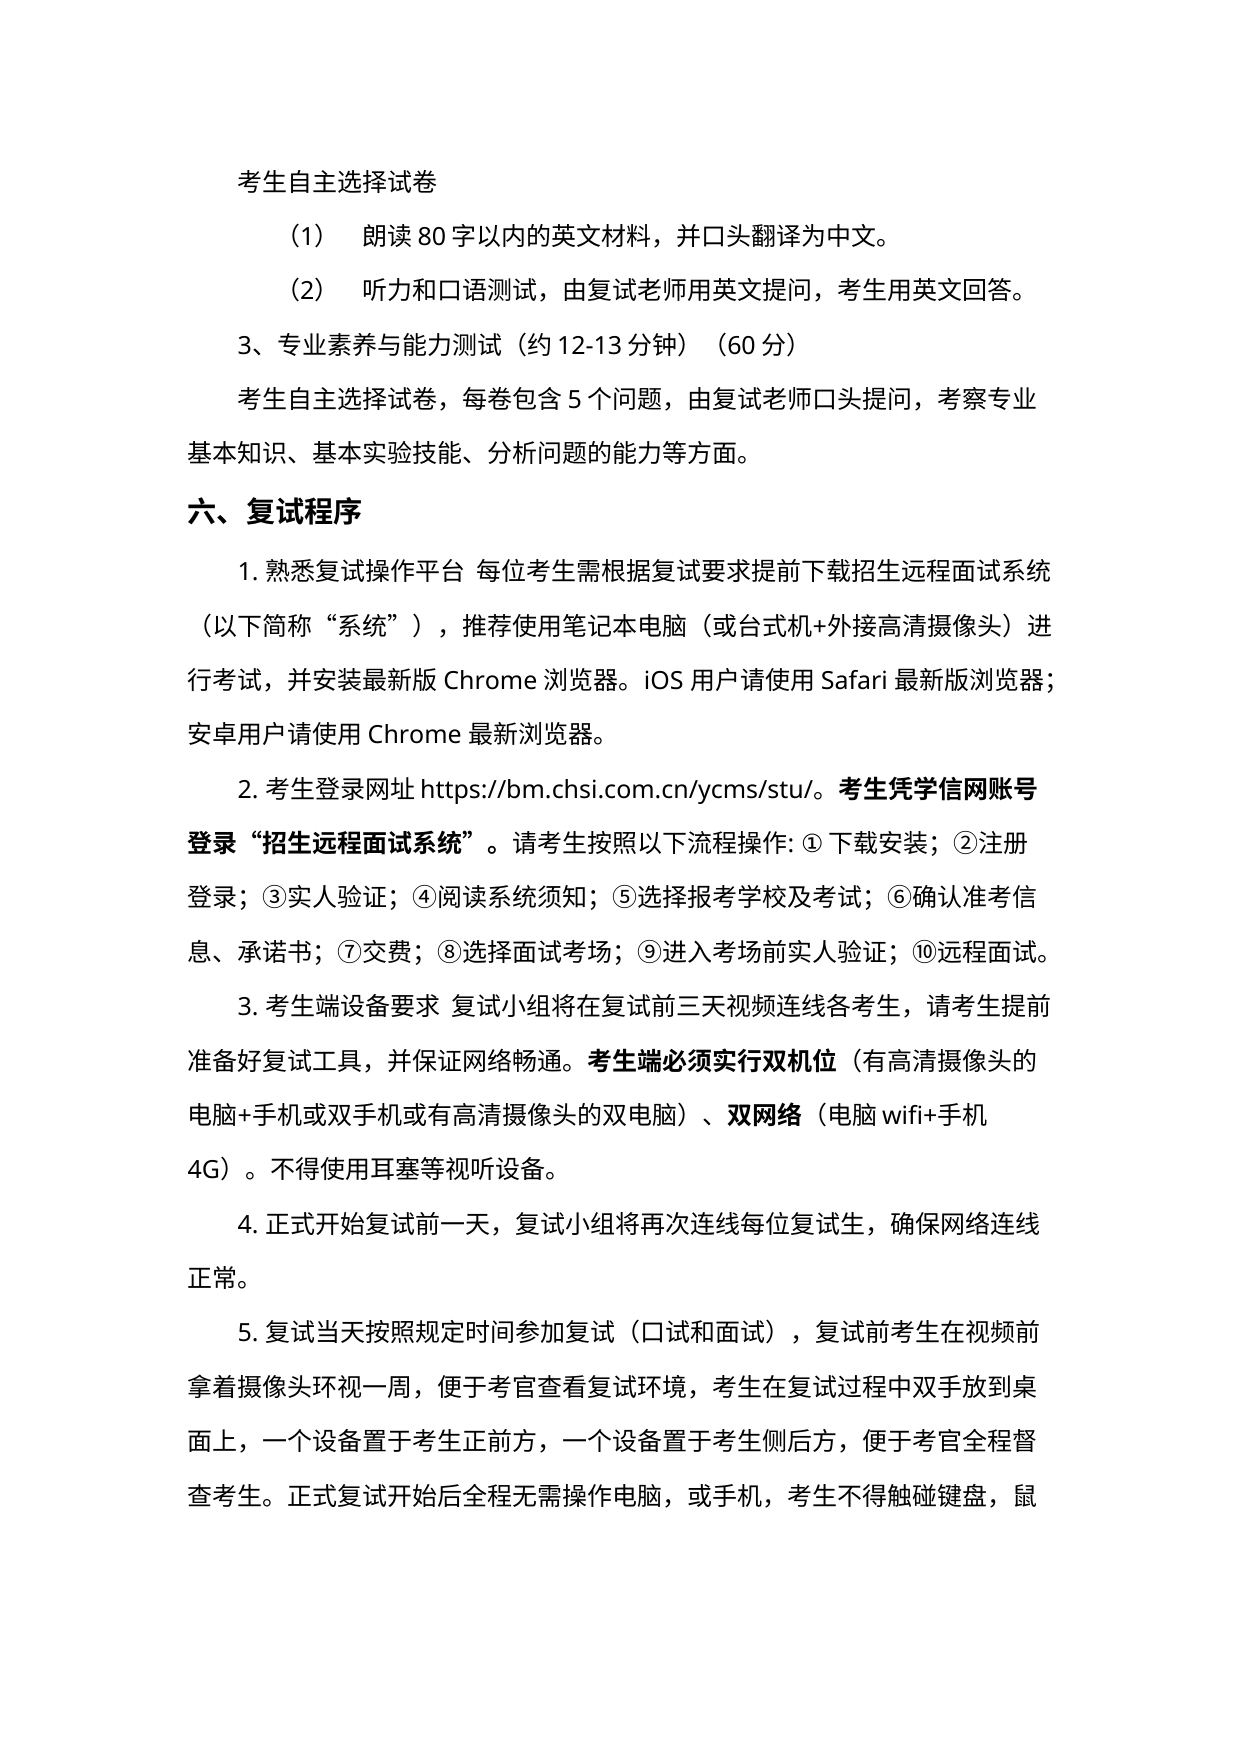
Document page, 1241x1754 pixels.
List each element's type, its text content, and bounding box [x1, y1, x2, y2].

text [187, 1313, 1053, 1512]
list 听力和口语测试，由复试老师用英文提问，考生用英文回答。 [275, 271, 1053, 307]
text 考生自主选择试卷，每卷包含5个问题，由复试老师口头提问，考察专业基本知识、基本实验技能、分析问题的能力等方面。 [187, 379, 1053, 470]
text 2. 考生登录网址https://bm.chsi.com.cn/ycms/stu/。考生凭学信网账号登录“招生远程面试系统”。请考生按照以下流程操作: ①下载安装；②注册登录；③实人验证；④阅读系统须知；⑤选择报考学校及考试；⑥确认准考信息、承诺书；⑦交费；⑧选择面试考场；⑨进入考场前实人验证；⑩远程面试。 [187, 769, 1053, 968]
list 朗读80字以内的英文材料，并口头翻译为中文。 [275, 216, 1053, 253]
text 1. 熟悉复试操作平台 每位考生需根据复试要求提前下载招生远程面试系统（以下简称“系统”），推荐使用笔记本电脑（或台式机+外接高清摄像头）进行考试，并安装最新版 Chrome 浏览器。iOS 用户请使用 Safari 最新版浏览器；安卓用户请使用Chrome 最新浏览器。 [187, 552, 1053, 751]
text 六、复试程序 [187, 488, 1053, 531]
text 3. 考生端设备要求 复试小组将在复试前三天视频连线各考生，请考生提前准备好复试工具，并保证网络畅通。考生端必须实行双机位（有高清摄像头的电脑+手机或双手机或有高清摄像头的双电脑）、双网络（电脑wifi+手机4G）。不得使用耳塞等视听设备。 [187, 987, 1053, 1186]
text 考生自主选择试卷 [187, 162, 1053, 198]
text 3、专业素养与能力测试（约12-13分钟）（60分） [187, 325, 1053, 361]
text 4. 正式开始复试前一天，复试小组将再次连线每位复试生，确保网络连线正常。 [187, 1204, 1053, 1295]
